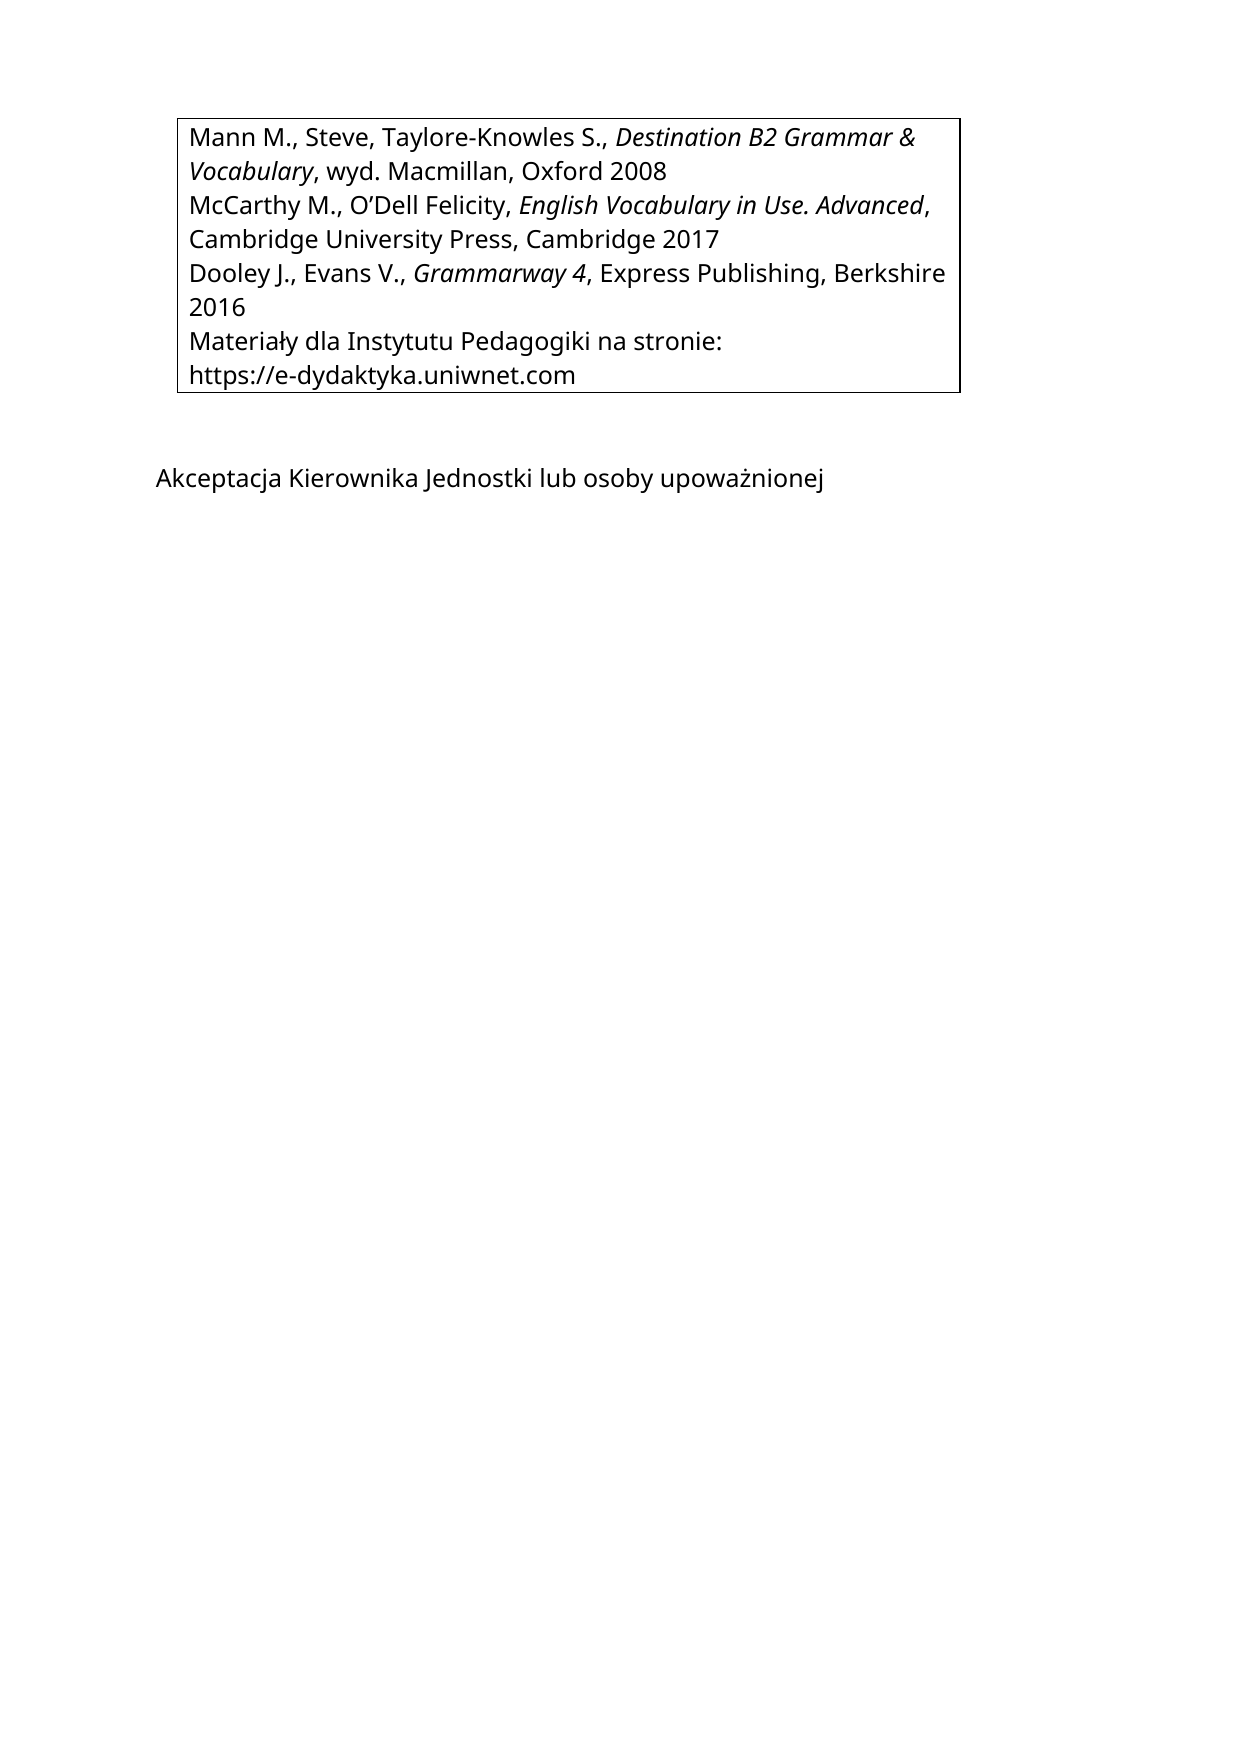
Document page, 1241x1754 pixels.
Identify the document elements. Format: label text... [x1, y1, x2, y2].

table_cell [178, 119, 959, 392]
text Akceptacja Kierownika Jednostki lub osoby upoważnionej [156, 461, 1122, 495]
